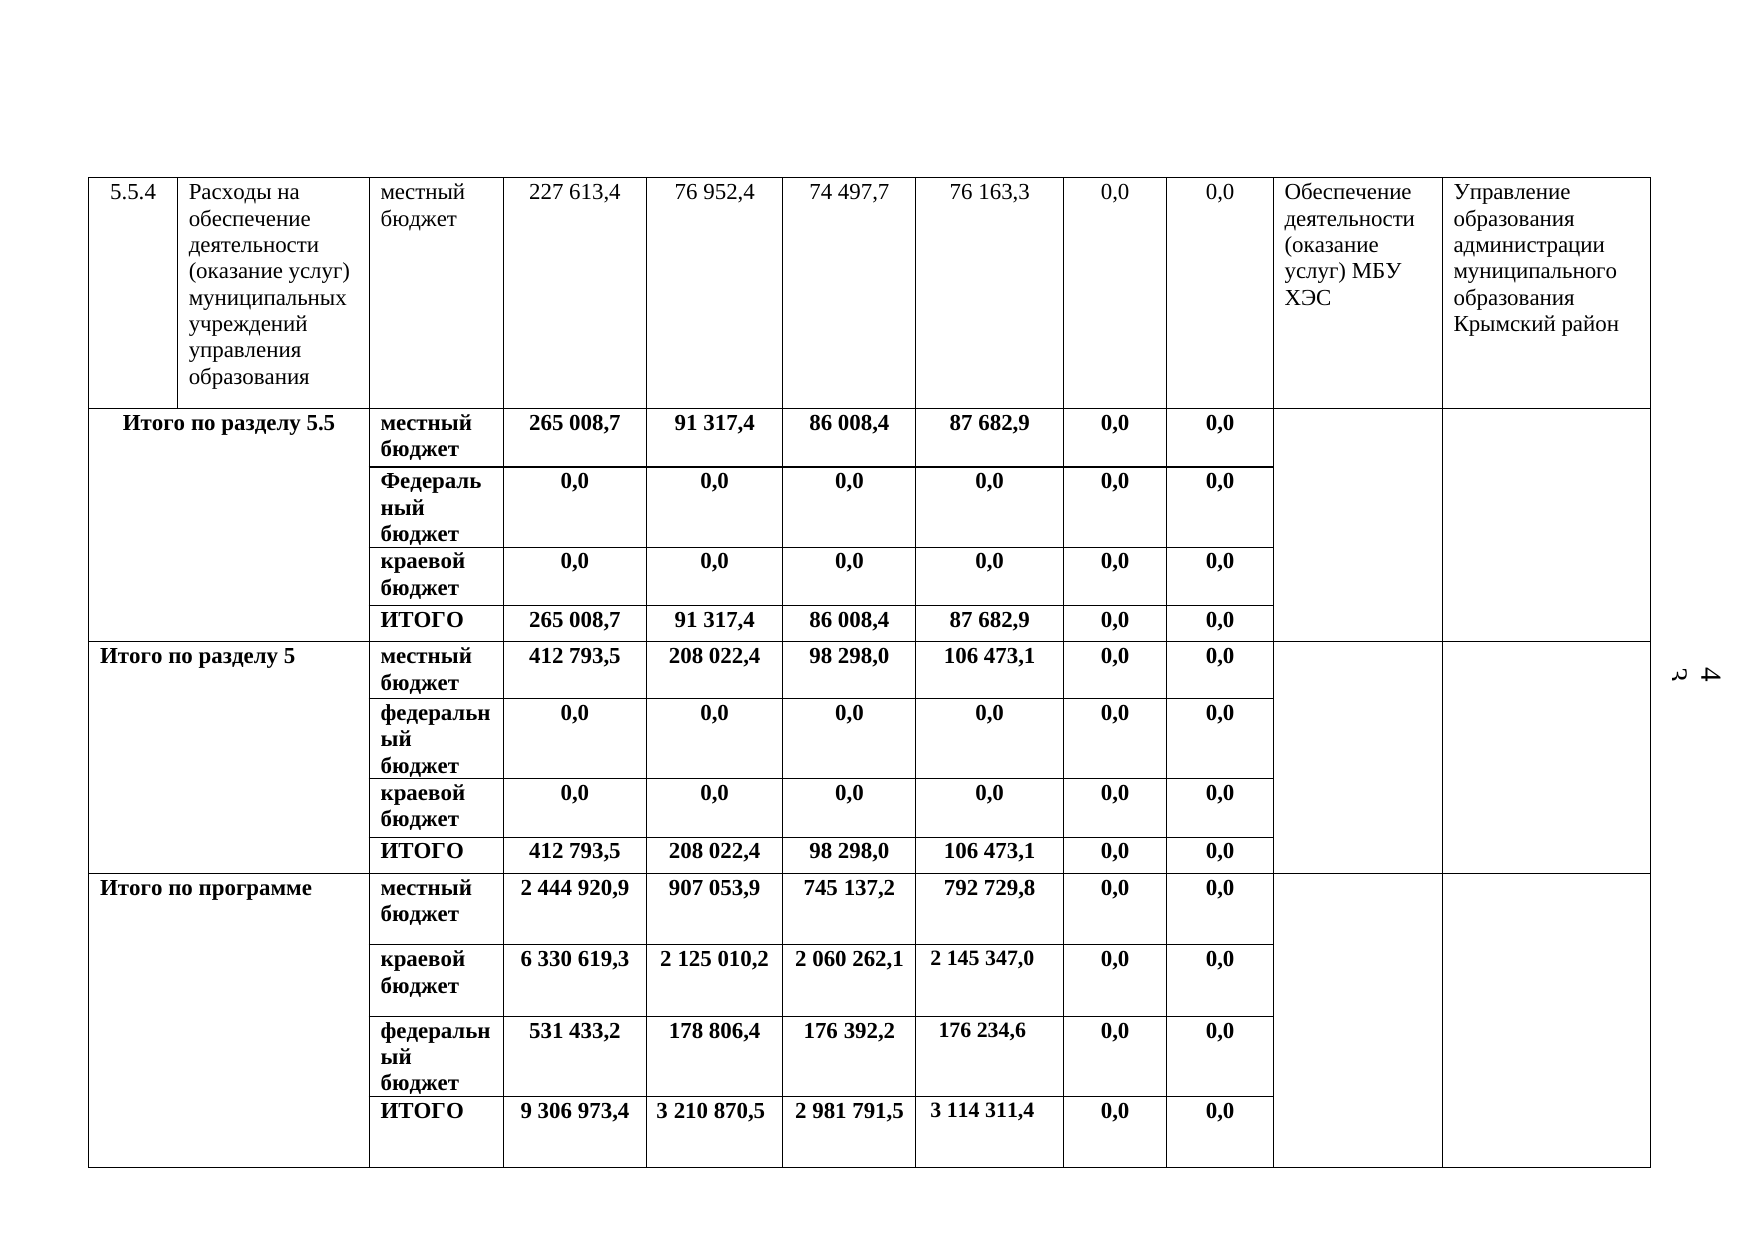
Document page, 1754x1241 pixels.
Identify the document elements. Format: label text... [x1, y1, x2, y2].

table_cell 531 433,2 [504, 1017, 646, 1096]
table_cell Федеральный бюджет [370, 468, 503, 547]
table_cell 91 317,4 [647, 409, 782, 466]
table_cell 0,0 [647, 548, 782, 605]
table_cell краевой бюджет [370, 548, 503, 605]
table_cell 412 793,5 [504, 642, 646, 698]
table_cell [1443, 409, 1650, 641]
table_cell 208 022,4 [647, 838, 782, 873]
table_cell 0,0 [916, 548, 1063, 605]
table_cell 0,0 [1167, 468, 1273, 547]
table_cell 0,0 [916, 468, 1063, 547]
table_cell 0,0 [647, 779, 782, 837]
table_cell 0,0 [783, 699, 915, 778]
table_cell 0,0 [1167, 409, 1273, 466]
table_cell краевой бюджет [370, 945, 503, 1016]
table_cell [1274, 874, 1442, 1167]
table_cell 178 806,4 [647, 1017, 782, 1096]
table_cell 0,0 [1167, 606, 1273, 641]
table_cell 0,0 [647, 699, 782, 778]
table_cell ИТОГО [370, 606, 503, 641]
table_cell 0,0 [1064, 779, 1166, 837]
table_cell Итого по программе [89, 874, 369, 1167]
table_cell 2 444 920,9 [504, 874, 646, 944]
table_cell Обеспечение деятельности (оказание услуг) МБУ ХЭС [1274, 178, 1442, 408]
table_cell 3 210 870,5 [647, 1097, 782, 1167]
table_cell 907 053,9 [647, 874, 782, 944]
table_cell 5.5.4 [89, 178, 177, 408]
table_cell Итого по разделу 5.5 [89, 409, 369, 641]
table_cell 412 793,5 [504, 838, 646, 873]
table_cell 0,0 [1064, 1097, 1166, 1167]
table_cell 227 613,4 [504, 178, 646, 408]
table_cell 792 729,8 [916, 874, 1063, 944]
table_cell 74 497,7 [783, 178, 915, 408]
table_cell 3 114 311,4 [916, 1097, 1063, 1167]
table_cell 0,0 [1064, 468, 1166, 547]
table_cell 208 022,4 [647, 642, 782, 698]
table_cell 0,0 [1167, 642, 1273, 698]
table_cell 0,0 [1064, 1017, 1166, 1096]
table_cell 0,0 [1167, 699, 1273, 778]
table_cell 0,0 [504, 548, 646, 605]
table_cell 91 317,4 [647, 606, 782, 641]
table_cell 76 952,4 [647, 178, 782, 408]
table_cell 0,0 [1064, 606, 1166, 641]
table_cell 0,0 [783, 779, 915, 837]
table_cell 0,0 [647, 468, 782, 547]
table_cell 106 473,1 [916, 642, 1063, 698]
table_cell 98 298,0 [783, 838, 915, 873]
table_cell 0,0 [1064, 642, 1166, 698]
table_cell 176 234,6 [916, 1017, 1063, 1096]
table_cell местный бюджет [370, 642, 503, 698]
table_cell 2 060 262,1 [783, 945, 915, 1016]
table_cell 265 008,7 [504, 606, 646, 641]
table_cell 2 125 010,2 [647, 945, 782, 1016]
table_cell [1443, 642, 1650, 873]
table_cell 0,0 [1167, 1017, 1273, 1096]
table_cell ИТОГО [370, 1097, 503, 1167]
table_cell 0,0 [916, 779, 1063, 837]
table_cell федеральный бюджет [370, 699, 503, 778]
table_cell федеральный бюджет [370, 1017, 503, 1096]
table_cell 0,0 [1064, 945, 1166, 1016]
table_cell местный бюджет [370, 409, 503, 466]
table_cell 86 008,4 [783, 409, 915, 466]
table_cell 0,0 [1167, 779, 1273, 837]
table_cell 0,0 [916, 699, 1063, 778]
table_cell 0,0 [504, 699, 646, 778]
table_cell 0,0 [1167, 548, 1273, 605]
table_cell 98 298,0 [783, 642, 915, 698]
table_cell 0,0 [783, 548, 915, 605]
table_cell 0,0 [504, 779, 646, 837]
table_cell 0,0 [1167, 838, 1273, 873]
table_cell 0,0 [1064, 409, 1166, 466]
table_cell 87 682,9 [916, 606, 1063, 641]
table_cell местный бюджет [370, 178, 503, 408]
table_cell 0,0 [1167, 178, 1273, 408]
table_cell 106 473,1 [916, 838, 1063, 873]
table_cell 0,0 [1064, 548, 1166, 605]
table_cell краевой бюджет [370, 779, 503, 837]
table_cell 86 008,4 [783, 606, 915, 641]
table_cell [1443, 178, 1650, 408]
table_cell 0,0 [1064, 838, 1166, 873]
table_cell 9 306 973,4 [504, 1097, 646, 1167]
table_cell 0,0 [1064, 699, 1166, 778]
table_cell местный бюджет [370, 874, 503, 944]
table_cell 0,0 [504, 468, 646, 547]
table_cell [1274, 642, 1442, 873]
table_cell 6 330 619,3 [504, 945, 646, 1016]
table_cell 176 392,2 [783, 1017, 915, 1096]
table_cell 0,0 [1167, 1097, 1273, 1167]
table_cell ИТОГО [370, 838, 503, 873]
table_cell 2 981 791,5 [783, 1097, 915, 1167]
table_cell 0,0 [783, 468, 915, 547]
table_cell Итого по разделу 5 [89, 642, 369, 873]
table_cell Расходы на обеспечение деятельности (оказание услуг) муниципальных учреждений управления образования [178, 178, 369, 408]
table_cell 76 163,3 [916, 178, 1063, 408]
table_cell 0,0 [1064, 874, 1166, 944]
table_cell 0,0 [1064, 178, 1166, 408]
table_cell 745 137,2 [783, 874, 915, 944]
table_cell 0,0 [1167, 874, 1273, 944]
table_cell [1274, 409, 1442, 641]
table_cell [1443, 874, 1650, 1167]
table_cell 87 682,9 [916, 409, 1063, 466]
table_cell 265 008,7 [504, 409, 646, 466]
table_cell 0,0 [1167, 945, 1273, 1016]
table_cell 2 145 347,0 [916, 945, 1063, 1016]
